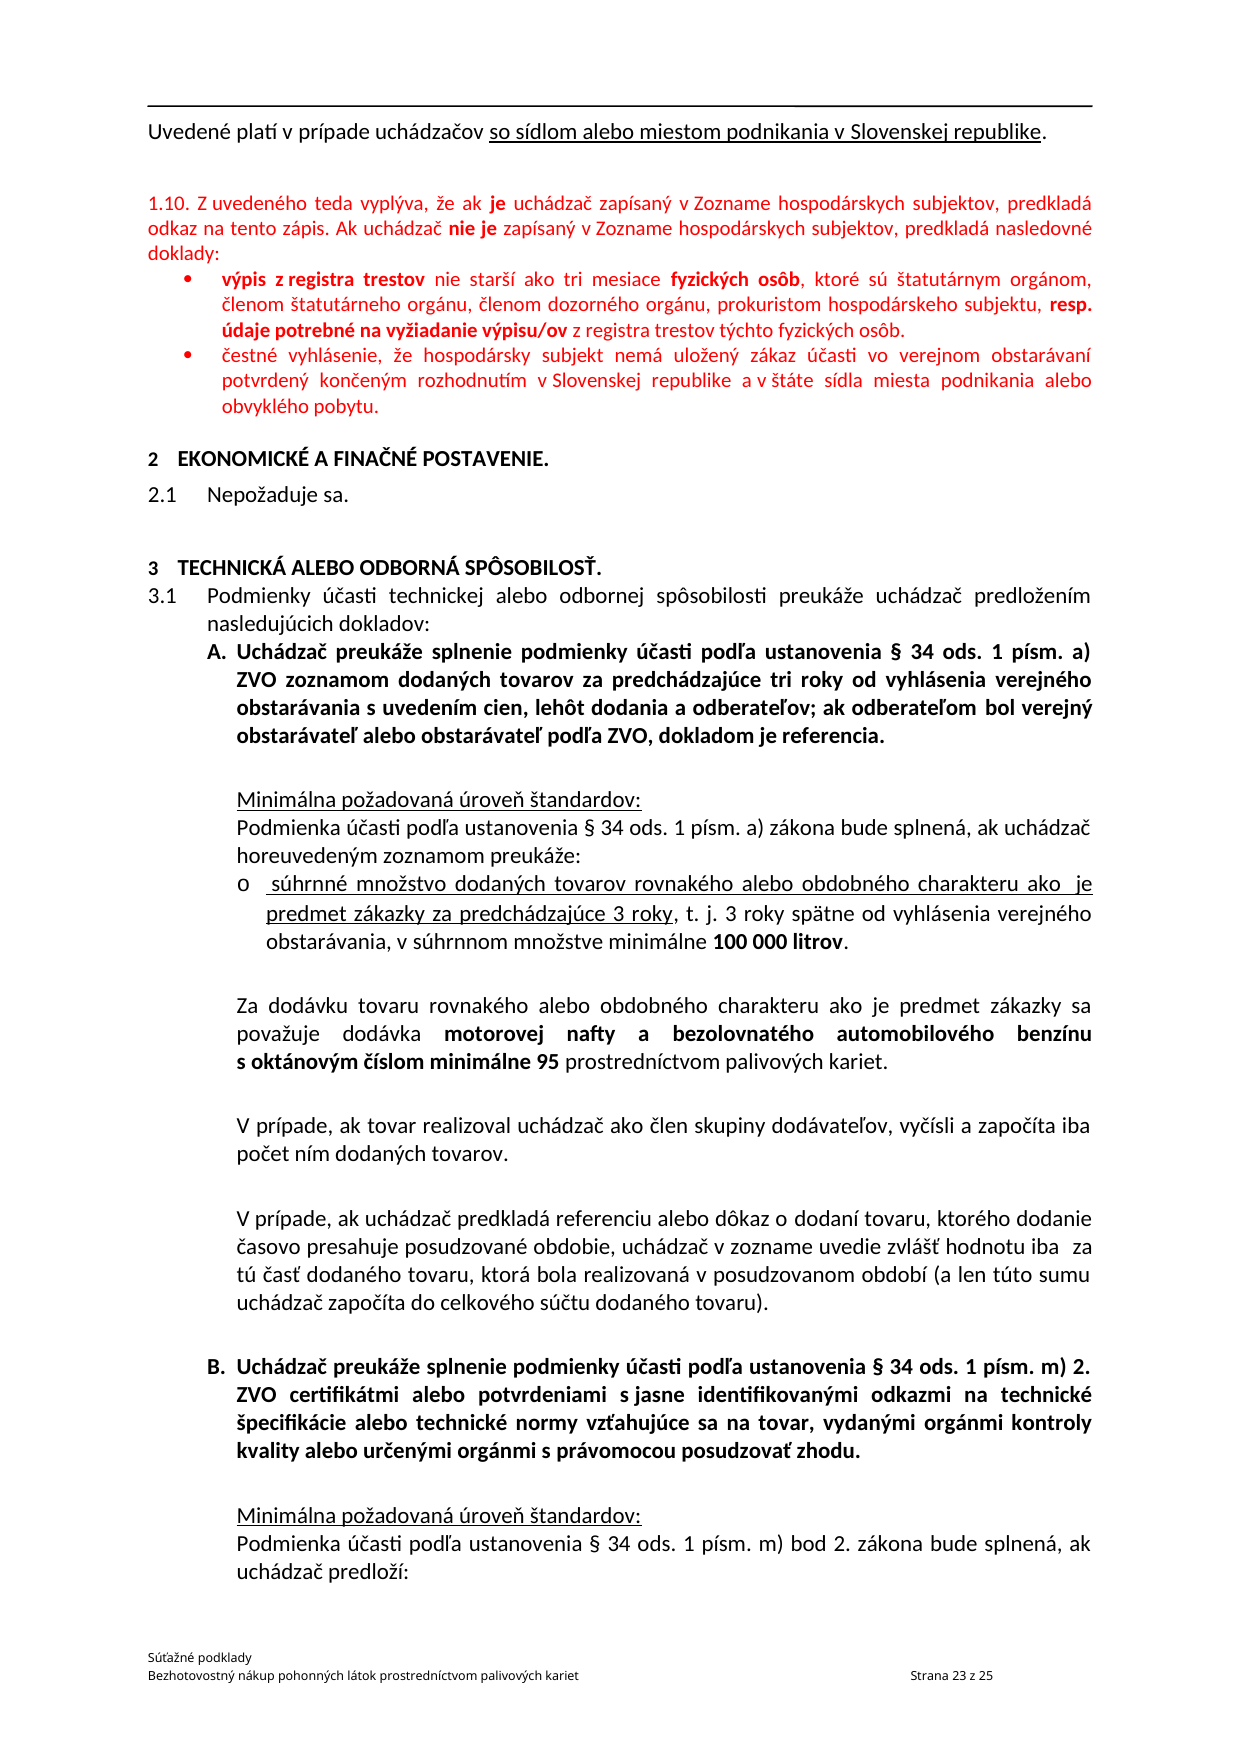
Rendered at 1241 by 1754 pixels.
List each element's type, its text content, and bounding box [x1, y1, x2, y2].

list Uchádzač preukáže splnenie podmienky účasti podľa ustanovenia § 34 ods. 1 písm. a) ZVO zoznamom dodaných tovarov za predchádzajúce tri roky od vyhlásenia verejného obstarávania s uvedením cien, lehôt dodania a odberateľov; ak odberateľom bol verejný obstarávateľ alebo obstarávateľ podľa ZVO, dokladom je referencia. [207, 637, 1092, 749]
list Nepožaduje sa. [148, 480, 1092, 508]
list Uchádzač preukáže splnenie podmienky účasti podľa ustanovenia § 34 ods. 1 písm. m) 2. ZVO certifikátmi alebo potvrdeniami s jasne identifikovanými odkazmi na technické špecifikácie alebo technické normy vzťahujúce sa na tovar, vydanými orgánmi kontroly kvality alebo určenými orgánmi s právomocou posudzovať zhodu. [207, 1352, 1092, 1464]
text Minimálna požadovaná úroveň štandardov: [236, 1501, 1092, 1529]
text 3.1 Podmienky účasti technickej alebo odbornej spôsobilosti preukáže uchádzač predložením nasledujúcich dokladov: [148, 581, 1092, 637]
text Podmienka účasti podľa ustanovenia § 34 ods. 1 písm. a) zákona bude splnená, ak uchádzač horeuvedeným zoznamom preukáže: [236, 813, 1092, 869]
list čestné vyhlásenie, že hospodársky subjekt nemá uložený zákaz účasti vo verejnom obstarávaní potvrdený končeným rozhodnutím v Slovenskej republike a v štáte sídla miesta podnikania alebo obvyklého pobytu. [184, 342, 1092, 418]
list EKONOMICKÉ A FINAČNÉ POSTAVENIE. [148, 444, 1092, 472]
list TECHNICKÁ ALEBO ODBORNÁ SPÔSOBILOSŤ. [148, 553, 1092, 581]
text Minimálna požadovaná úroveň štandardov: [236, 786, 1092, 813]
text V prípade, ak uchádzač predkladá referenciu alebo dôkaz o dodaní tovaru, ktorého dodanie časovo presahuje posudzované obdobie, uchádzač v zozname uvedie zvlášť hodnotu iba za tú časť dodaného tovaru, ktorá bola realizovaná v posudzovanom období (a len túto sumu uchádzač započíta do celkového súčtu dodaného tovaru). [236, 1204, 1092, 1316]
list súhrnné množstvo dodaných tovarov rovnakého alebo obdobného charakteru ako je predmet zákazky za predchádzajúce 3 roky, t. j. 3 roky spätne od vyhlásenia verejného obstarávania, v súhrnnom množstve minimálne 100 000 litrov. [236, 869, 1092, 955]
text 1.10. Z uvedeného teda vyplýva, že ak je uchádzač zapísaný v Zozname hospodárskych subjektov, predkladá odkaz na tento zápis. Ak uchádzač nie je zapísaný v Zozname hospodárskych subjektov, predkladá nasledovné doklady: [148, 190, 1092, 266]
list Za dodávku tovaru rovnakého alebo obdobného charakteru ako je predmet zákazky sa považuje dodávka motorovej nafty a bezolovnatého automobilového benzínu s oktánovým číslom minimálne 95 prostredníctvom palivových kariet. [236, 991, 1092, 1075]
text Uvedené platí v prípade uchádzačov so sídlom alebo miestom podnikania v Slovenskej republike. [148, 117, 1092, 145]
list výpis z registra trestov nie starší ako tri mesiace fyzických osôb, ktoré sú štatutárnym orgánom, členom štatutárneho orgánu, členom dozorného orgánu, prokuristom hospodárskeho subjektu, resp. údaje potrebné na vyžiadanie výpisu/ov z registra trestov týchto fyzických osôb. [184, 266, 1092, 342]
text V prípade, ak tovar realizoval uchádzač ako člen skupiny dodávateľov, vyčísli a započíta iba počet ním dodaných tovarov. [236, 1112, 1092, 1168]
list Podmienka účasti podľa ustanovenia § 34 ods. 1 písm. m) bod 2. zákona bude splnená, ak uchádzač predloží: [236, 1529, 1092, 1585]
